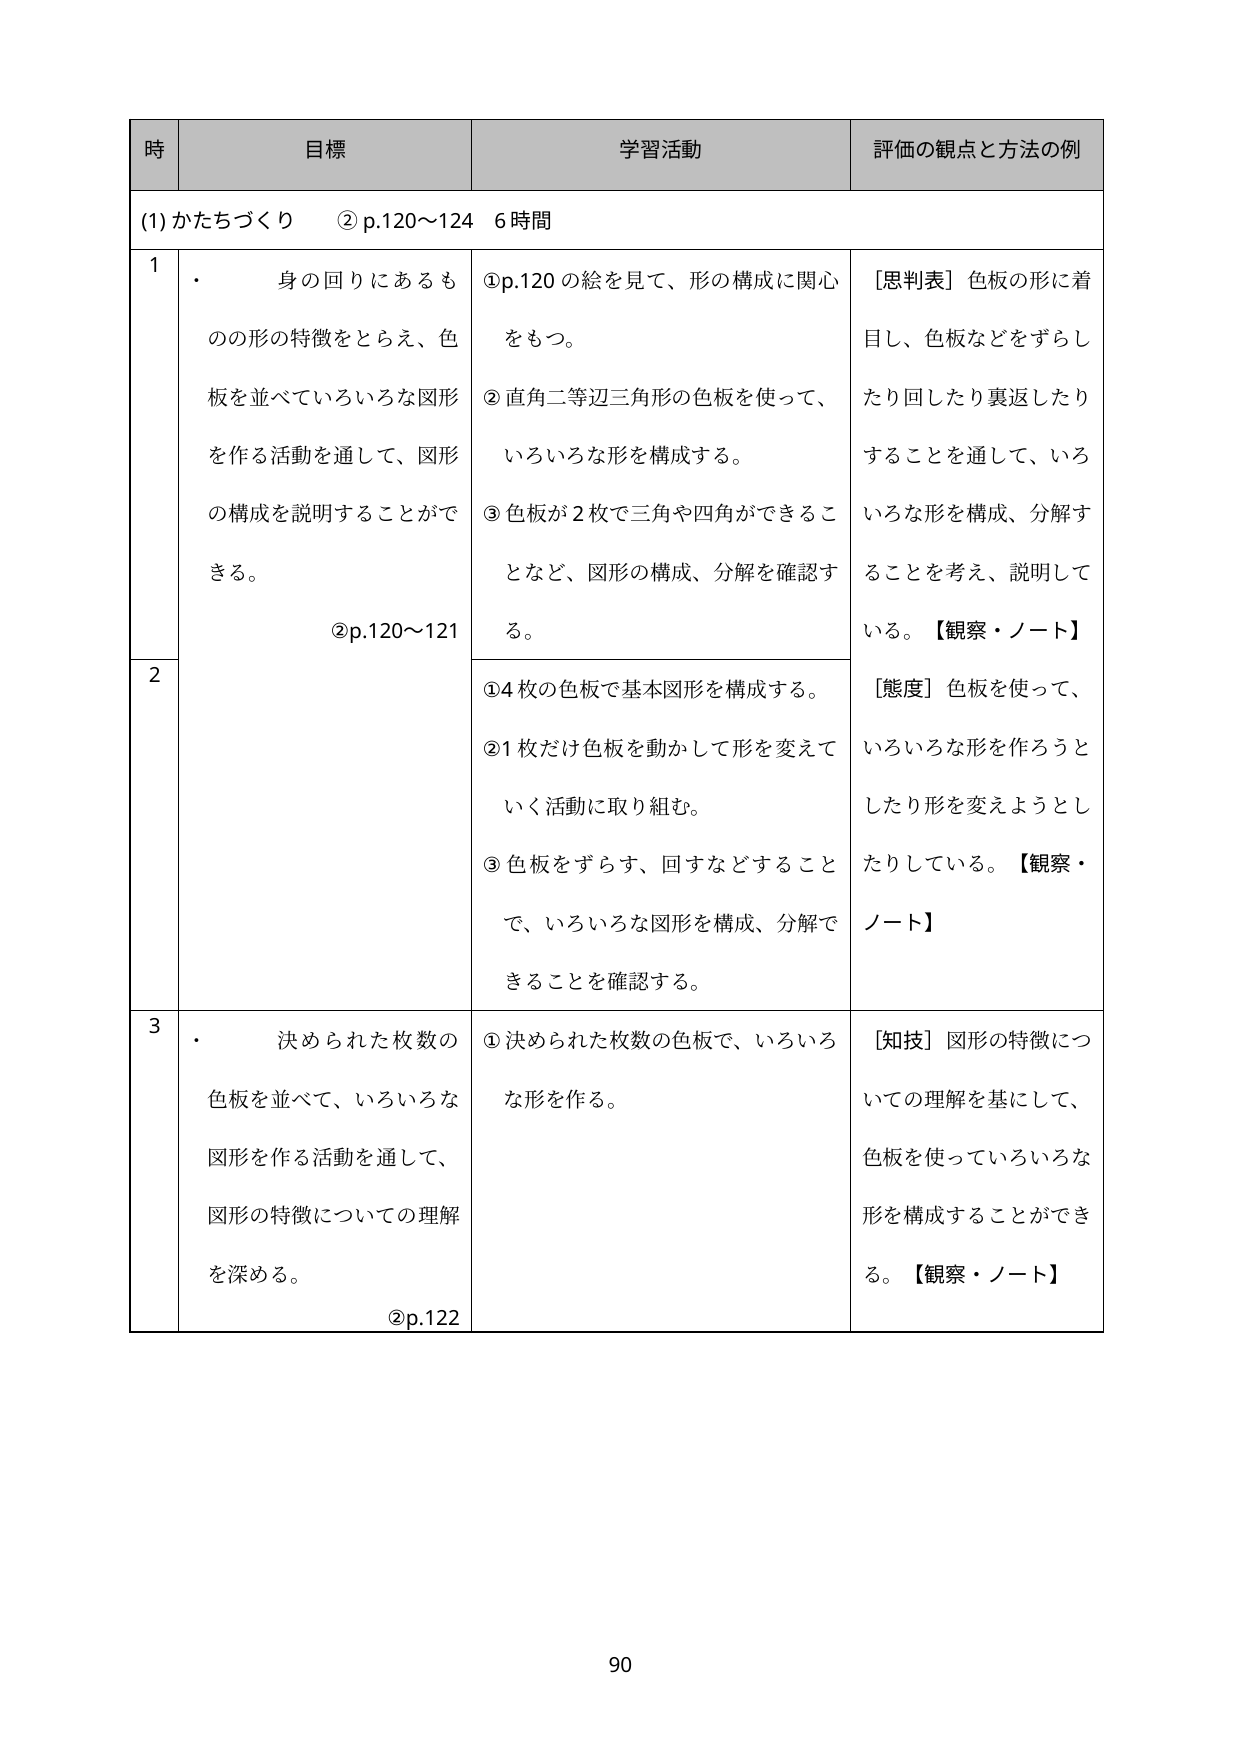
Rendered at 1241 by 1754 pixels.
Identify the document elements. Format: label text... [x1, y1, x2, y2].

table_cell 3 [131, 1011, 178, 1331]
table_cell 1 [131, 250, 178, 658]
table_cell 決められた枚数の色板を並べて、いろいろな図形を作る活動を通して、図形の特徴についての理解を深める。 ②p.122 [179, 1011, 471, 1331]
table_header 評価の観点と方法の例 [851, 120, 1103, 190]
table_header 時 [131, 120, 178, 190]
table_header 学習活動 [472, 120, 850, 190]
table_cell ①p.120の絵を見て、形の構成に関心をもつ。 ②直角二等辺三角形の色板を使って、いろいろな形を構成する。 ③色板が2枚で三角や四角ができることなど、図形の構成、分解を確認する。 [472, 250, 850, 658]
table_cell ［知技］図形の特徴についての理解を基にして、色板を使っていろいろな形を構成することができる。【観察・ノート】 [851, 1011, 1103, 1331]
table_cell ［思判表］色板の形に着目し、色板などをずらしたり回したり裏返したりすることを通して、いろいろな形を構成、分解することを考え、説明している。【観察・ノート】 ［態度］色板を使って、いろいろな形を作ろうとしたり形を変えようとしたりしている。【観察・ノート】 [851, 250, 1103, 1009]
table_cell 2 [131, 660, 178, 1009]
table_cell ①4枚の色板で基本図形を構成する。 ②1枚だけ色板を動かして形を変えていく活動に取り組む。 ③色板をずらす、回すなどすることで、いろいろな図形を構成、分解できることを確認する。 [472, 660, 850, 1009]
table_cell 身の回りにあるものの形の特徴をとらえ、色板を並べていろいろな図形を作る活動を通して、図形の構成を説明することができる。 ②p.120～121 [179, 250, 471, 1009]
table_cell (1) かたちづくり ②p.120～124 6時間 [131, 191, 1103, 249]
table_header 目標 [179, 120, 471, 190]
table_cell ①決められた枚数の色板で、いろいろな形を作る。 [472, 1011, 850, 1331]
